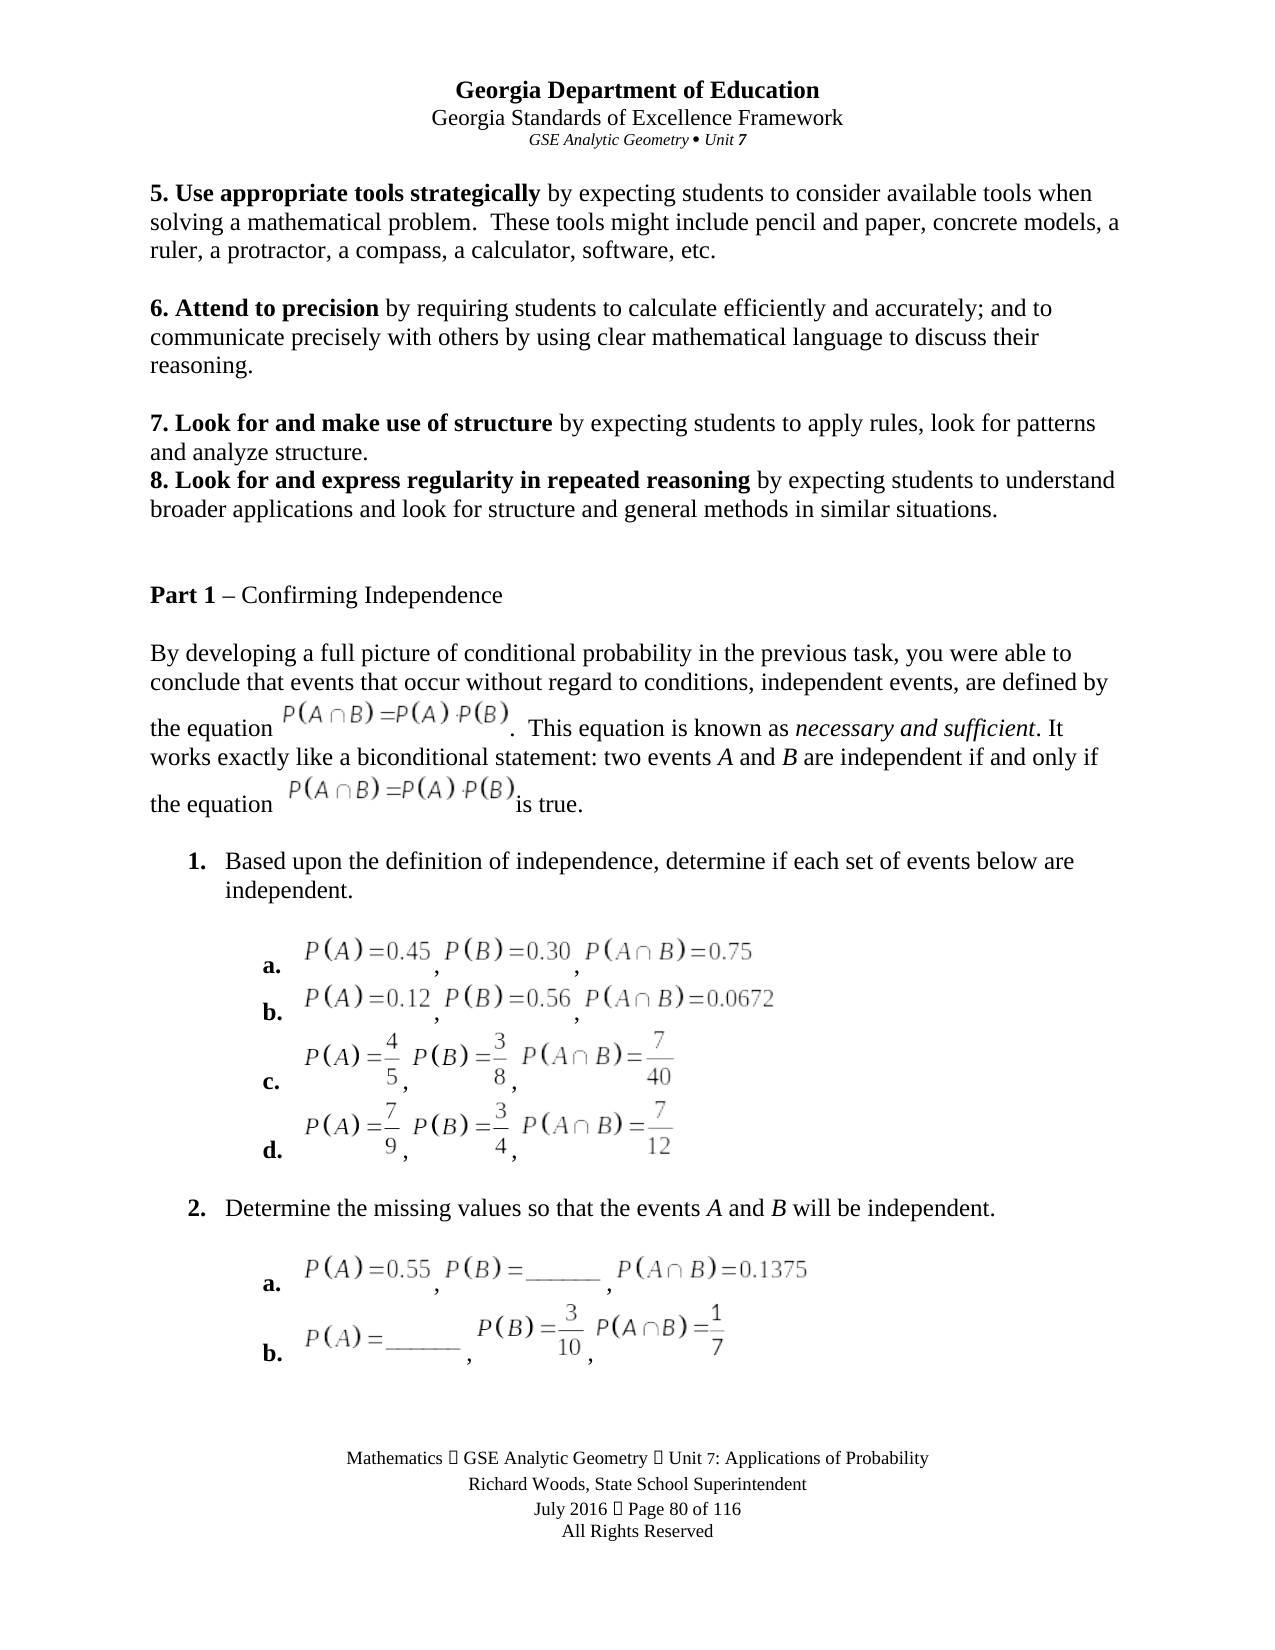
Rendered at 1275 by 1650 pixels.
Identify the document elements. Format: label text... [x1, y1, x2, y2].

list Based upon the definition of independence, determine if each set of events below are independent. [187, 846, 1125, 904]
text 6. Attend to precision by requiring students to calculate efficiently and accurately; and to communicate precisely with others by using clear mathematical language to discuss their reasoning. [150, 293, 1125, 379]
text 8. Look for and express regularity in repeated reasoning by expecting students to understand broader applications and look for structure and general methods in similar situations. [150, 466, 1125, 523]
list ,, [262, 1026, 1125, 1095]
text 7. Look for and make use of structure by expecting students to apply rules, look for patterns and analyze structure. [150, 408, 1125, 466]
list ,, [262, 1297, 1125, 1366]
list ,, [262, 933, 1125, 979]
text Part 1 – Confirming Independence [150, 581, 1125, 609]
text 5. Use appropriate tools strategically by expecting students to consider available tools when solving a mathematical problem. These tools might include pencil and paper, concrete models, a ruler, a protractor, a compass, a calculator, software, etc. [150, 178, 1125, 264]
list ,, [262, 1251, 1125, 1297]
list ,, [262, 1095, 1125, 1164]
text By developing a full picture of conditional probability in the previous task, you were able to conclude that events that occur without regard to conditions, independent events, are defined by the equation . This equation is known as necessary and sufficient. It works exactly like a biconditional statement: two events A and B are independent if and only if the equation is true. [150, 638, 1125, 818]
list Determine the missing values so that the events A and B will be independent. [187, 1193, 1125, 1251]
list ,, [262, 979, 1125, 1026]
